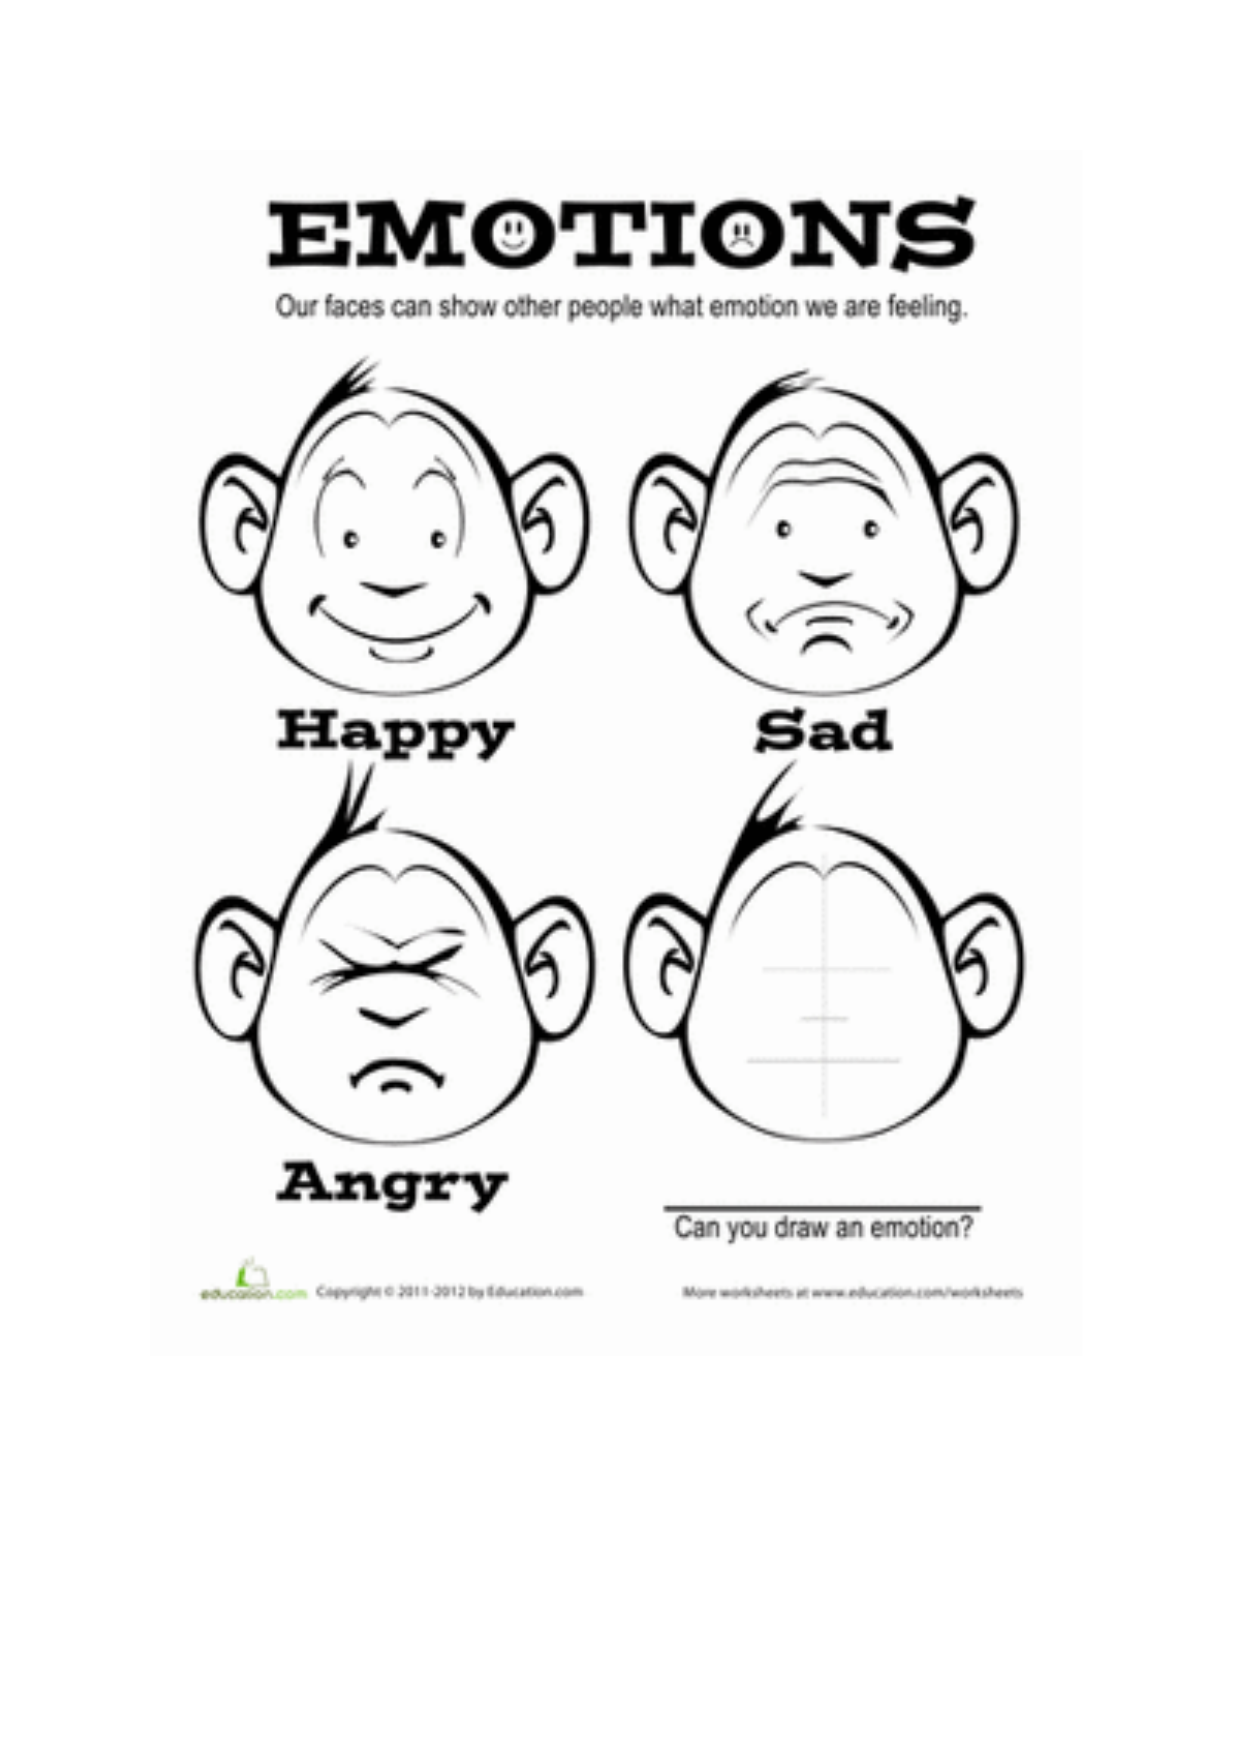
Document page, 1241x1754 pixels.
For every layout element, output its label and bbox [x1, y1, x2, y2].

picture [150, 150, 1083, 1356]
